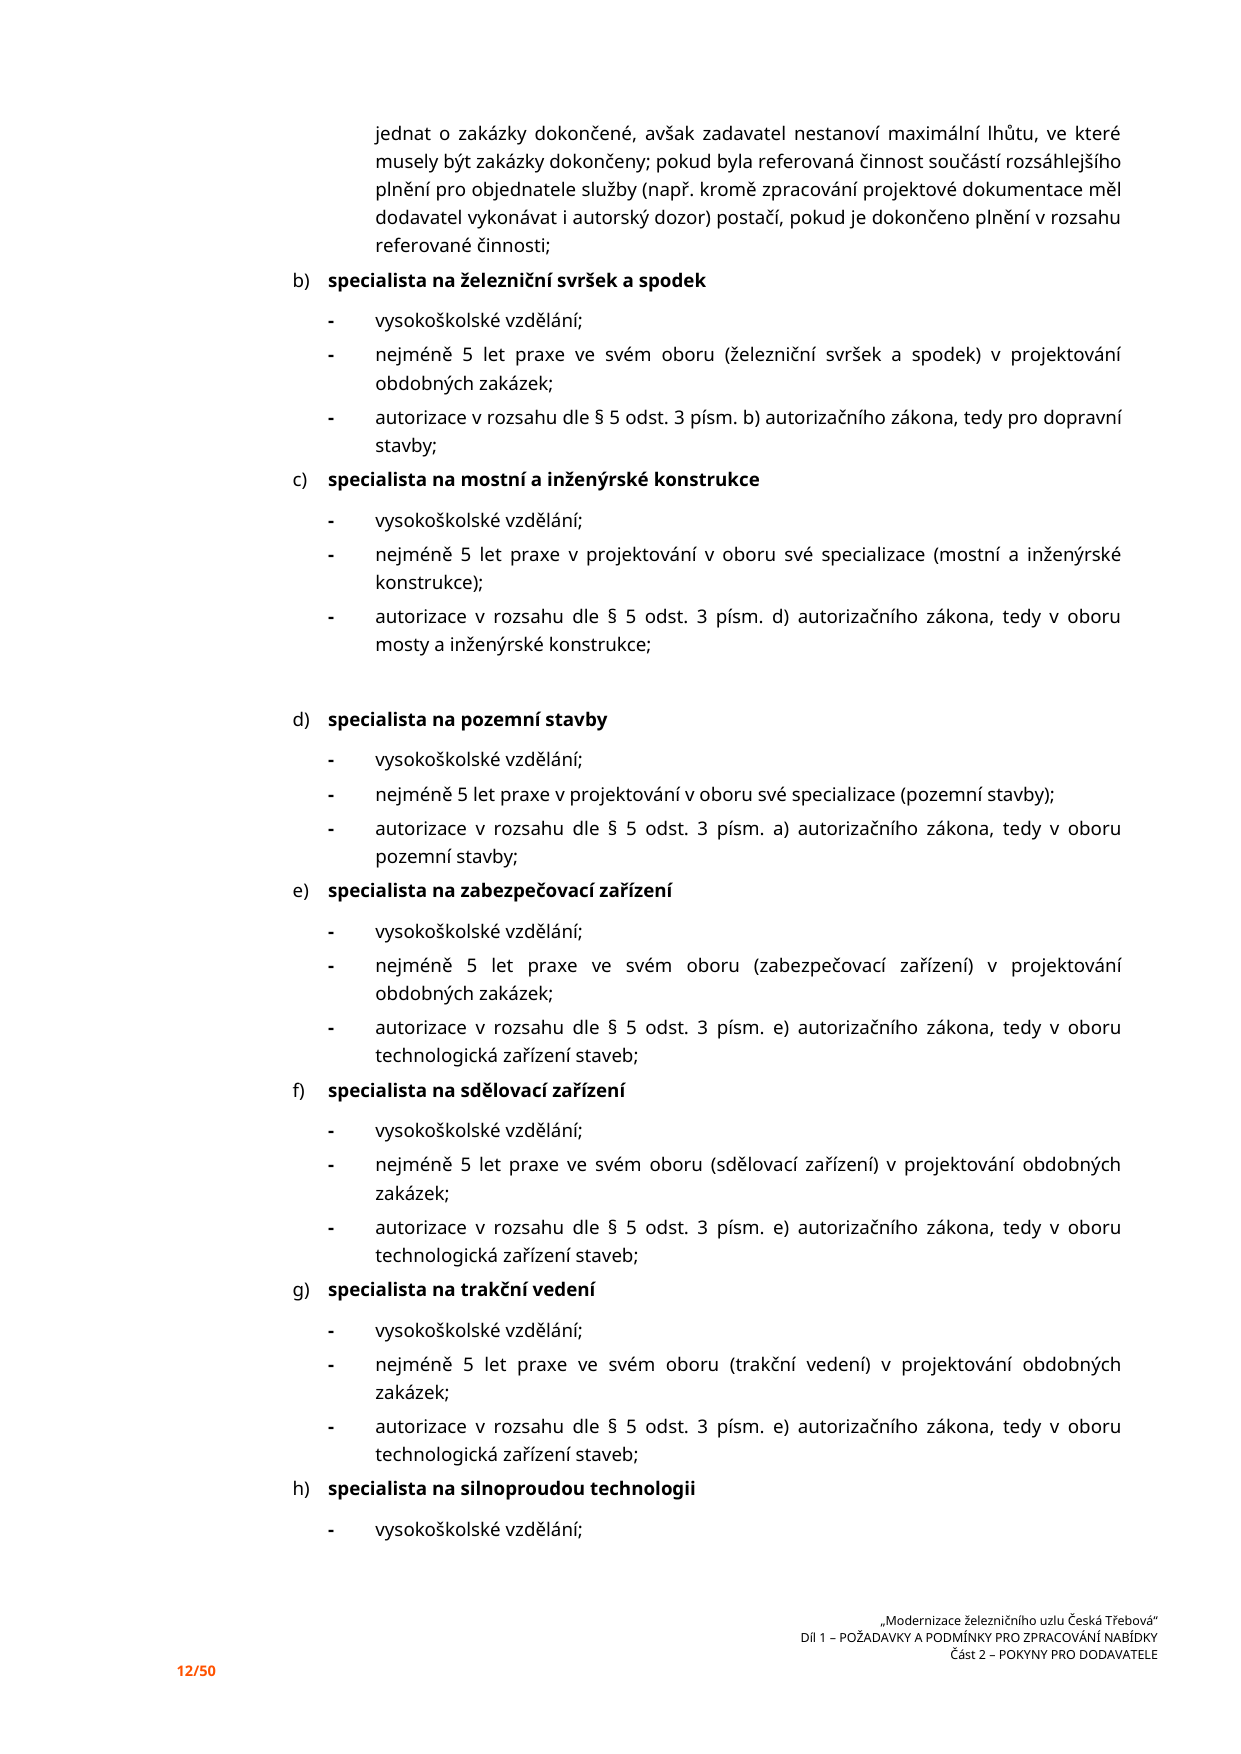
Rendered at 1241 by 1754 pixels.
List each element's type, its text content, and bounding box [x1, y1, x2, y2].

text vysokoškolské vzdělání; [328, 918, 1122, 944]
text vysokoškolské vzdělání; [328, 1317, 1122, 1342]
list specialista na mostní a inženýrské konstrukce [292, 466, 1122, 492]
text autorizace v rozsahu dle § 5 odst. 3 písm. e) autorizačního zákona, tedy v oboru technologická zařízení staveb; [328, 1015, 1122, 1068]
text nejméně 5 let praxe ve svém oboru (zabezpečovací zařízení) v projektování obdobných zakázek; [328, 952, 1122, 1006]
text vysokoškolské vzdělání; [328, 1516, 1122, 1542]
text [328, 121, 1122, 258]
text nejméně 5 let praxe v projektování v oboru své specializace (mostní a inženýrské konstrukce); [328, 541, 1122, 595]
text nejméně 5 let praxe v projektování v oboru své specializace (pozemní stavby); [328, 781, 1122, 807]
text nejméně 5 let praxe ve svém oboru (železniční svršek a spodek) v projektování obdobných zakázek; [328, 342, 1122, 395]
text autorizace v rozsahu dle § 5 odst. 3 písm. a) autorizačního zákona, tedy v oboru pozemní stavby; [328, 815, 1122, 869]
text nejméně 5 let praxe ve svém oboru (sdělovací zařízení) v projektování obdobných zakázek; [328, 1152, 1122, 1205]
list specialista na silnoproudou technologii [292, 1476, 1122, 1501]
text vysokoškolské vzdělání; [328, 1117, 1122, 1143]
list specialista na sdělovací zařízení [292, 1077, 1122, 1102]
list specialista na trakční vedení [292, 1276, 1122, 1302]
list specialista na železniční svršek a spodek [292, 267, 1122, 292]
text nejméně 5 let praxe ve svém oboru (trakční vedení) v projektování obdobných zakázek; [328, 1351, 1122, 1405]
text autorizace v rozsahu dle § 5 odst. 3 písm. d) autorizačního zákona, tedy v oboru mosty a inženýrské konstrukce; [328, 603, 1122, 657]
text vysokoškolské vzdělání; [328, 747, 1122, 772]
text vysokoškolské vzdělání; [328, 507, 1122, 532]
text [328, 1413, 1122, 1467]
list specialista na zabezpečovací zařízení [292, 878, 1122, 903]
text autorizace v rozsahu dle § 5 odst. 3 písm. e) autorizačního zákona, tedy v oboru technologická zařízení staveb; [328, 1214, 1122, 1268]
text vysokoškolské vzdělání; [328, 307, 1122, 333]
list specialista na pozemní stavby [292, 706, 1122, 732]
text autorizace v rozsahu dle § 5 odst. 3 písm. b) autorizačního zákona, tedy pro dopravní stavby; [328, 404, 1122, 458]
